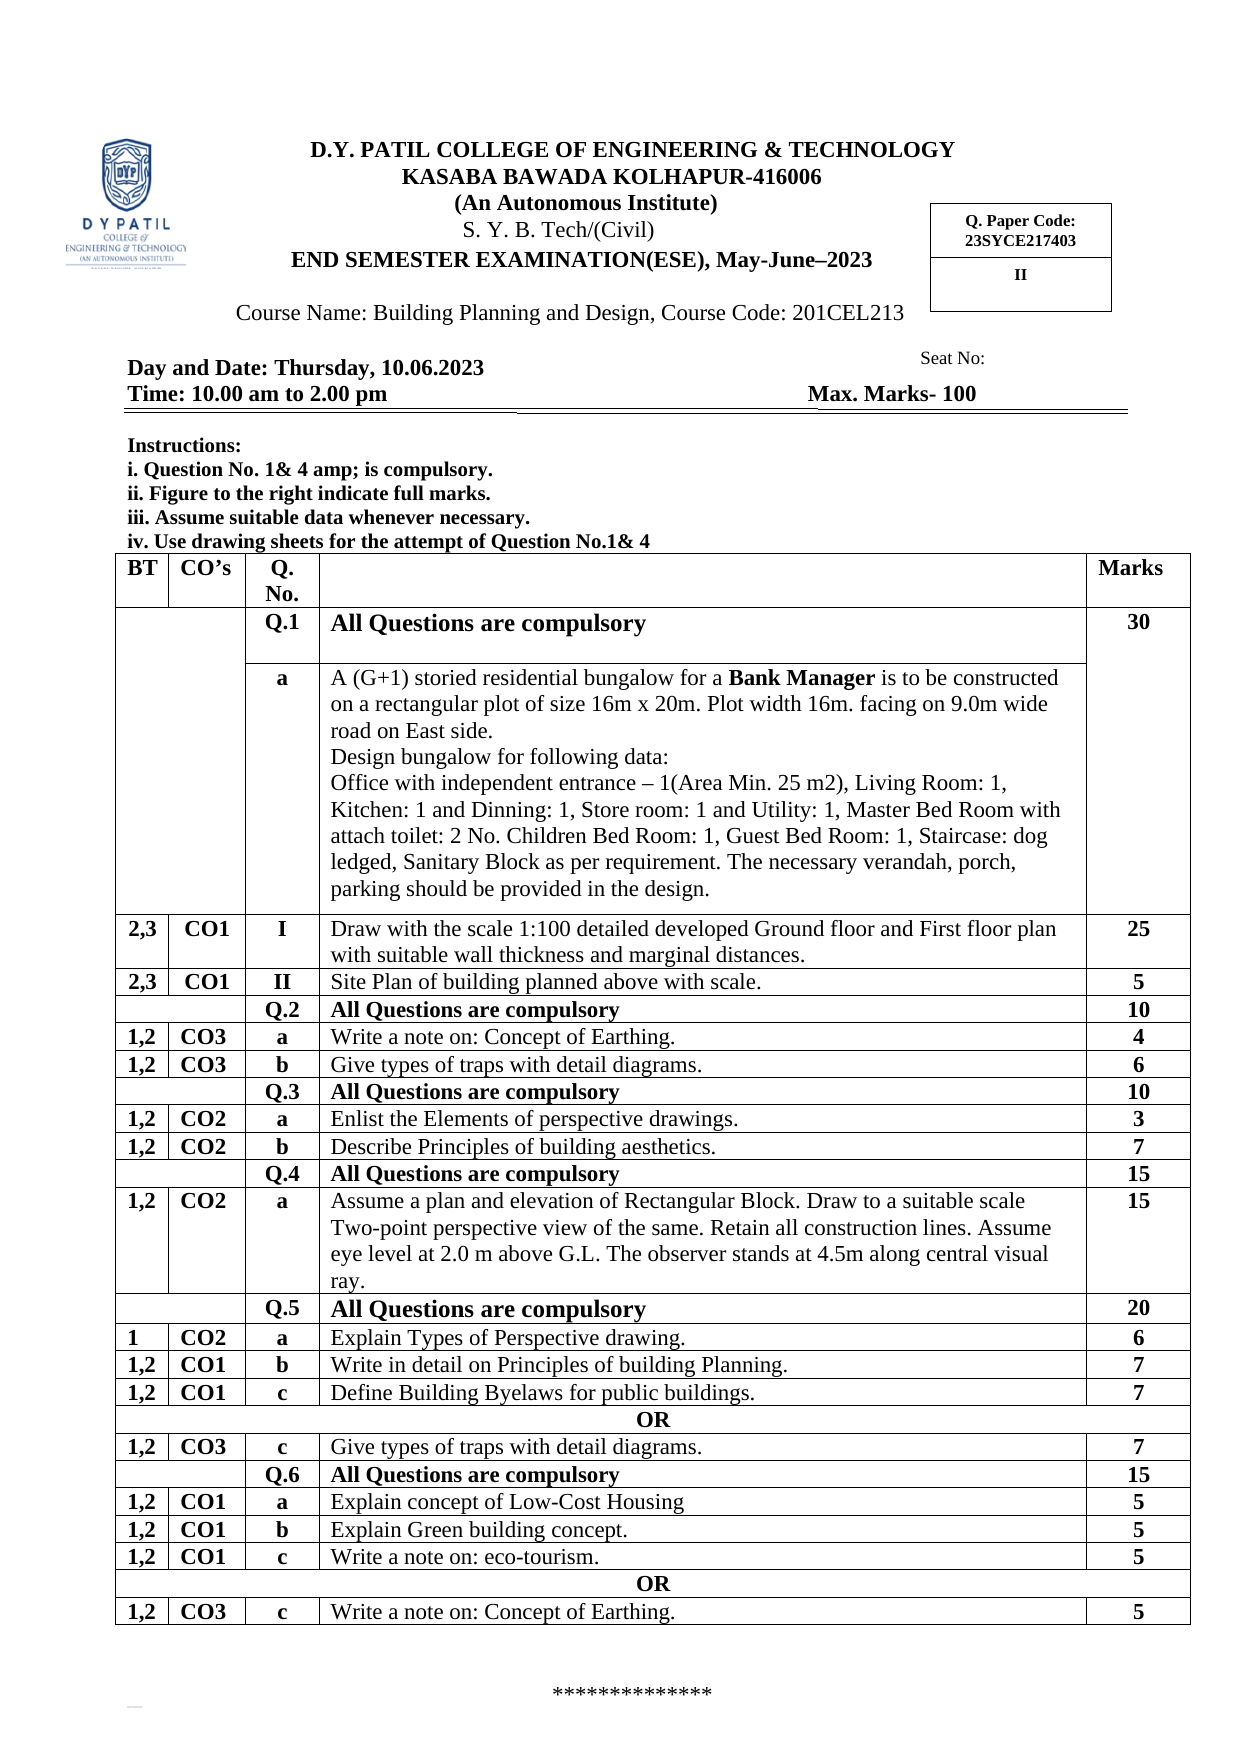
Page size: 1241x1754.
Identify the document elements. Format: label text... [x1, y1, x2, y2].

table_cell CO2 [169, 1188, 245, 1293]
table_cell Q.6 [246, 1461, 319, 1487]
text iv. Use drawing sheets for the attempt of Question No.1& 4 [127, 529, 1137, 553]
table_cell a [246, 1023, 319, 1049]
table_cell 3 [1087, 1105, 1190, 1132]
text Instructions: [127, 433, 1137, 457]
table_cell 20 [1087, 1294, 1190, 1323]
table_cell Site Plan of building planned above with scale. [320, 969, 1086, 995]
text S. Y. B. Tech/(Civil) [172, 216, 1137, 242]
table_cell c [246, 1379, 319, 1405]
table_cell 1,2 [116, 1351, 168, 1378]
table_cell Assume a plan and elevation of Rectangular Block. Draw to a suitable scale Two-point perspective view of the same. Retain all construction lines. Assume eye level at 2.0 m above G.L. The observer stands at 4.5m along central visual ray. [320, 1188, 1086, 1293]
table_cell Define Building Byelaws for public buildings. [320, 1379, 1086, 1405]
table_cell Describe Principles of building aesthetics. [320, 1133, 1086, 1159]
table_cell CO3 [169, 1434, 245, 1460]
table_cell 1,2 [116, 1051, 168, 1077]
table_cell 15 [1087, 1160, 1190, 1187]
table_cell 7 [1087, 1379, 1190, 1405]
table_cell 2,3 [116, 915, 168, 967]
table_cell All Questions are compulsory [320, 1294, 1086, 1323]
table_cell Q.5 [246, 1294, 319, 1323]
table_cell 10 [1087, 1078, 1190, 1104]
text Day and Date: Thursday, 10.06.2023 [127, 354, 1137, 380]
table_cell c [246, 1434, 319, 1460]
table_cell All Questions are compulsory [320, 996, 1086, 1022]
table_cell CO1 [169, 1543, 245, 1569]
table_cell 10 [1087, 996, 1190, 1022]
table_cell [116, 1160, 245, 1187]
table_header Q. No. [246, 554, 319, 607]
text i. Question No. 1& 4 amp; is compulsory. [127, 457, 1137, 481]
picture [65, 138, 187, 267]
table_cell [116, 1294, 245, 1323]
table_cell Draw with the scale 1:100 detailed developed Ground floor and First floor plan with suitable wall thickness and marginal distances. [320, 915, 1086, 967]
table_cell b [246, 1351, 319, 1378]
table_cell 30 [1087, 608, 1190, 914]
table_cell Q.4 [246, 1160, 319, 1187]
table_cell c [246, 1598, 319, 1624]
table_cell 5 [1087, 1543, 1190, 1569]
table_cell Write in detail on Principles of building Planning. [320, 1351, 1086, 1378]
text KASABA BAWADA KOLHAPUR-416006 [157, 163, 1137, 189]
table_cell [116, 608, 245, 914]
table_cell Q.3 [246, 1078, 319, 1104]
table_cell Q.2 [246, 996, 319, 1022]
table_cell CO3 [169, 1023, 245, 1049]
table_cell c [246, 1543, 319, 1569]
table_cell Write a note on: eco-tourism. [320, 1543, 1086, 1569]
table_cell All Questions are compulsory [320, 1160, 1086, 1187]
table_cell 15 [1087, 1188, 1190, 1293]
table_cell CO2 [169, 1324, 245, 1350]
table_cell 6 [1087, 1051, 1190, 1077]
table_cell b [246, 1133, 319, 1159]
table_cell All Questions are compulsory [320, 1461, 1086, 1487]
table_cell [116, 1461, 245, 1487]
table_cell 1,2 [116, 1516, 168, 1542]
table_header CO’s [169, 554, 245, 607]
table_cell Give types of traps with detail diagrams. [320, 1434, 1086, 1460]
table_cell Write a note on: Concept of Earthing. [320, 1023, 1086, 1049]
text Time: 10.00 am to 2.00 pm Max. Marks- 100 [127, 380, 1137, 406]
table_cell 1,2 [116, 1188, 168, 1293]
text iii. Assume suitable data whenever necessary. [127, 505, 1137, 529]
table_cell 1,2 [116, 1434, 168, 1460]
table_cell CO1 [169, 1351, 245, 1378]
table_cell 2,3 [116, 969, 168, 995]
table_cell 25 [1087, 915, 1190, 967]
table_cell [116, 996, 245, 1022]
table_cell 1,2 [116, 1379, 168, 1405]
table_cell CO1 [169, 969, 245, 995]
table_cell a [246, 1324, 319, 1350]
table_cell 1,2 [116, 1133, 168, 1159]
table_cell All Questions are compulsory [320, 1078, 1086, 1104]
text ii. Figure to the right indicate full marks. [127, 481, 1137, 505]
table_header BT [116, 554, 168, 607]
table_cell 5 [1087, 1516, 1190, 1542]
table_cell 7 [1087, 1133, 1190, 1159]
text D.Y. PATIL COLLEGE OF ENGINEERING & TECHNOLOGY [127, 137, 1137, 163]
table_cell 1,2 [116, 1105, 168, 1132]
table_cell OR [116, 1406, 1190, 1432]
text END SEMESTER EXAMINATION(ESE), May-June–2023 [127, 246, 1137, 272]
table_cell 6 [1087, 1324, 1190, 1350]
table_cell II [246, 969, 319, 995]
table_cell 15 [1087, 1461, 1190, 1487]
table_cell Explain concept of Low-Cost Housing [320, 1488, 1086, 1514]
table_cell CO2 [169, 1105, 245, 1132]
table_cell a [246, 1105, 319, 1132]
table_cell [116, 1078, 245, 1104]
table_cell a [246, 664, 319, 914]
table_cell b [246, 1051, 319, 1077]
table_cell CO2 [169, 1133, 245, 1159]
table_cell CO1 [169, 1516, 245, 1542]
text Course Name: Building Planning and Design, Course Code: 201CEL213 [127, 298, 1137, 325]
table_cell I [246, 915, 319, 967]
table_cell 7 [1087, 1351, 1190, 1378]
table_cell 1,2 [116, 1488, 168, 1514]
table_header [320, 554, 1086, 607]
table_cell 1,2 [116, 1543, 168, 1569]
table_cell CO1 [169, 1488, 245, 1514]
table_cell a [246, 1188, 319, 1293]
table_cell 5 [1087, 969, 1190, 995]
text (An Autonomous Institute) [158, 189, 1137, 216]
table_cell 1,2 [116, 1023, 168, 1049]
table_cell Explain Green building concept. [320, 1516, 1086, 1542]
table_cell b [246, 1516, 319, 1542]
table_header Marks [1087, 554, 1190, 607]
table_cell CO3 [169, 1051, 245, 1077]
table_cell Q.1 [246, 608, 319, 663]
table_cell CO1 [169, 915, 245, 967]
table_cell 1 [116, 1324, 168, 1350]
table_cell 5 [1087, 1488, 1190, 1514]
table_cell CO1 [169, 1379, 245, 1405]
table_cell All Questions are compulsory [320, 608, 1086, 663]
table_cell A (G+1) storied residential bungalow for a Bank Manager is to be constructed on a rectangular plot of size 16m x 20m. Plot width 16m. facing on 9.0m wide road on East side. Design bungalow for following data: Office with independent entrance – 1(Area Min. 25 m2), Living Room: 1, Kitchen: 1 and Dinning: 1, Store room: 1 and Utility: 1, Master Bed Room with attach toilet: 2 No. Children Bed Room: 1, Guest Bed Room: 1, Staircase: dog ledged, Sanitary Block as per requirement. The necessary verandah, porch, parking should be provided in the design. [320, 664, 1086, 914]
table_cell Give types of traps with detail diagrams. [320, 1051, 1086, 1077]
table_cell Explain Types of Perspective drawing. [320, 1324, 1086, 1350]
table_cell Write a note on: Concept of Earthing. [320, 1598, 1086, 1624]
table_cell OR [116, 1570, 1190, 1597]
table_cell 4 [1087, 1023, 1190, 1049]
table_cell a [246, 1488, 319, 1514]
table_cell CO3 [169, 1598, 245, 1624]
table_cell 1,2 [116, 1598, 168, 1624]
table_cell 7 [1087, 1434, 1190, 1460]
table_cell 5 [1087, 1598, 1190, 1624]
table_cell Enlist the Elements of perspective drawings. [320, 1105, 1086, 1132]
